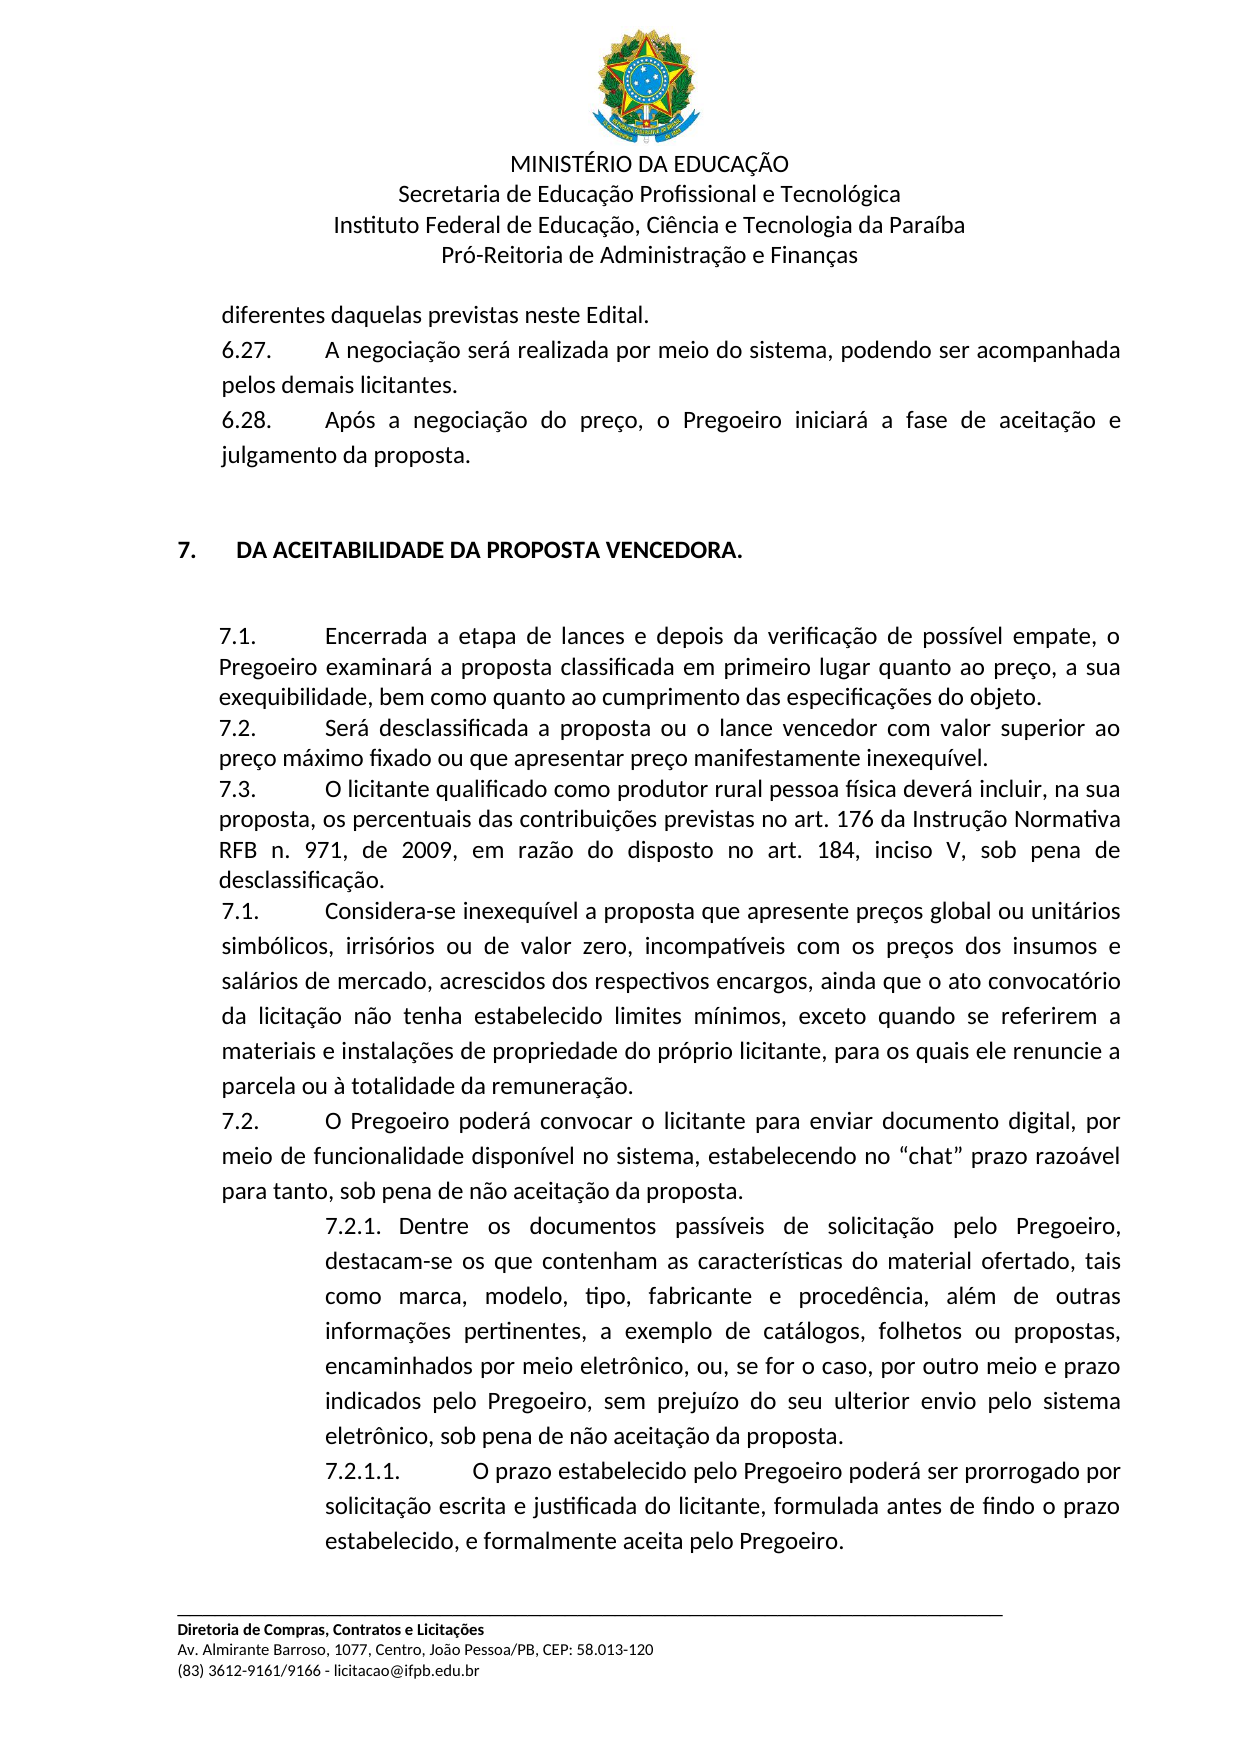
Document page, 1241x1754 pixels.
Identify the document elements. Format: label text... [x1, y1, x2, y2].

list Considera-se inexequível a proposta que apresente preços global ou unitários simbólicos, irrisórios ou de valor zero, incompatíveis com os preços dos insumos e salários de mercado, acrescidos dos respectivos encargos, ainda que o ato convocatório da licitação não tenha estabelecido limites mínimos, exceto quando se referirem a materiais e instalações de propriedade do próprio licitante, para os quais ele renuncie a parcela ou à totalidade da remuneração. [221, 895, 1122, 1101]
list A negociação será realizada por meio do sistema, podendo ser acompanhada pelos demais licitantes. [221, 334, 1122, 400]
list Será desclassificada a proposta ou o lance vencedor com valor superior ao preço máximo fixado ou que apresentar preço manifestamente inexequível. [218, 712, 1122, 773]
picture [588, 26, 704, 146]
list Após a negociação do preço, o Pregoeiro iniciará a fase de aceitação e julgamento da proposta. [221, 404, 1122, 470]
list O prazo estabelecido pelo Pregoeiro poderá ser prorrogado por solicitação escrita e justificada do licitante, formulada antes de findo o prazo estabelecido, e formalmente aceita pelo Pregoeiro. [325, 1455, 1122, 1556]
list O licitante qualificado como produtor rural pessoa física deverá incluir, na sua proposta, os percentuais das contribuições previstas no art. 176 da Instrução Normativa RFB n. 971, de 2009, em razão do disposto no art. 184, inciso V, sob pena de desclassificação. [218, 773, 1122, 895]
list Dentre os documentos passíveis de solicitação pelo Pregoeiro, destacam-se os que contenham as características do material ofertado, tais como marca, modelo, tipo, fabricante e procedência, além de outras informações pertinentes, a exemplo de catálogos, folhetos ou propostas, encaminhados por meio eletrônico, ou, se for o caso, por outro meio e prazo indicados pelo Pregoeiro, sem prejuízo do seu ulterior envio pelo sistema eletrônico, sob pena de não aceitação da proposta. [325, 1210, 1122, 1451]
list Encerrada a etapa de lances e depois da verificação de possível empate, o Pregoeiro examinará a proposta classificada em primeiro lugar quanto ao preço, a sua exequibilidade, bem como quanto ao cumprimento das especificações do objeto. [218, 620, 1122, 712]
list O Pregoeiro poderá convocar o licitante para enviar documento digital, por meio de funcionalidade disponível no sistema, estabelecendo no “chat” prazo razoável para tanto, sob pena de não aceitação da proposta. [221, 1105, 1122, 1206]
list DA ACEITABILIDADE DA PROPOSTA VENCEDORA. [177, 534, 1122, 565]
